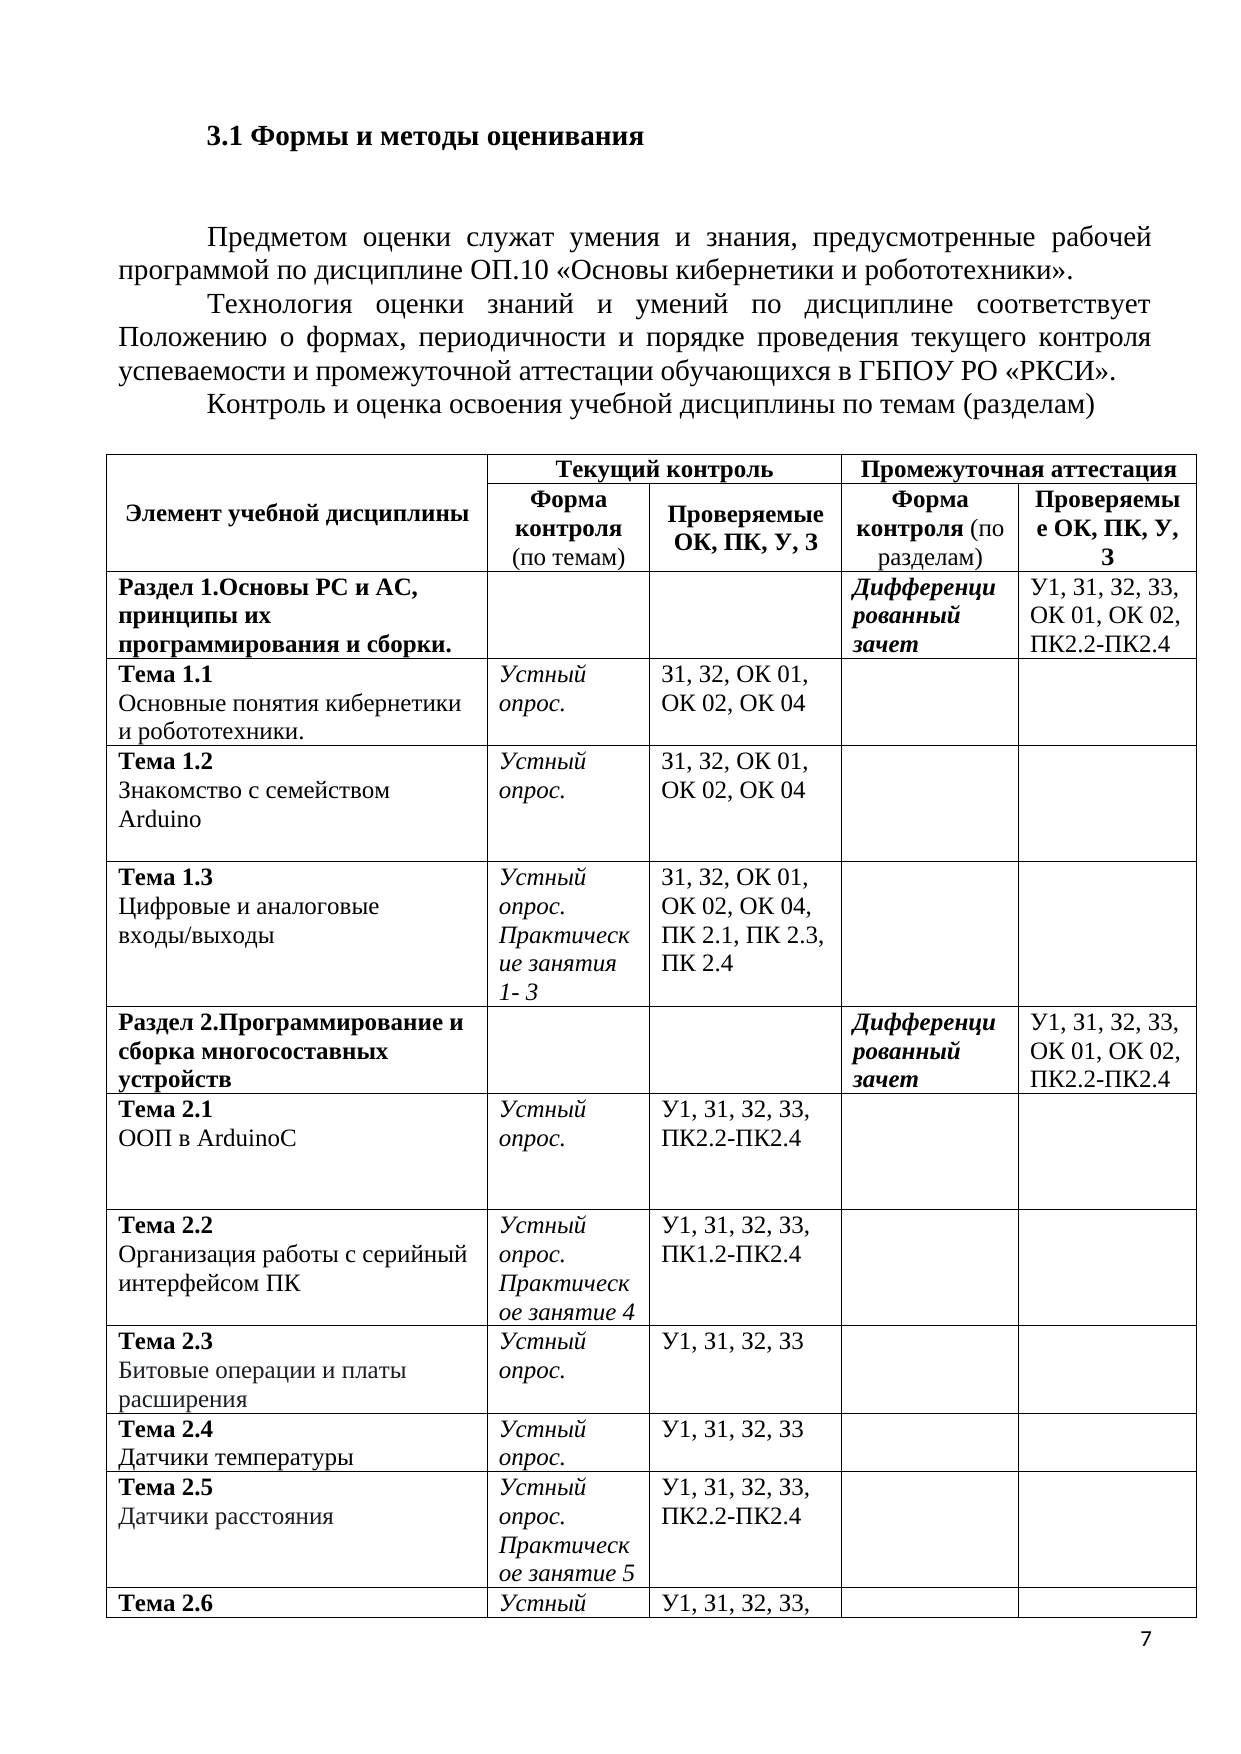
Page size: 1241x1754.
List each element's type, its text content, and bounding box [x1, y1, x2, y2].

table_cell Устный опрос. Практические занятия 1- 3 [488, 862, 649, 1006]
table_cell Проверяемые ОК, ПК, У, З [650, 484, 841, 571]
table_cell Тема 2.4 Датчики температуры [107, 1414, 487, 1471]
table_cell [842, 659, 1018, 745]
table_cell Тема 1.2 Знакомство с семейством Arduino [107, 746, 487, 861]
table_cell Дифференцированный зачет [842, 572, 1018, 658]
table_cell Дифференцированный зачет [842, 1007, 1018, 1093]
table_cell У1, З1, З2, З3, ОК 01, ОК 02, ПК2.2-ПК2.4 [1019, 1007, 1196, 1093]
table_header Текущий контроль [488, 455, 841, 483]
table_cell Устный опрос. [488, 1414, 649, 1471]
table_cell [842, 1588, 1018, 1617]
table_cell Тема 1.3 Цифровые и аналоговые входы/выходы [107, 862, 487, 1006]
text 3.1 Формы и методы оценивания [118, 118, 1152, 152]
table_cell Раздел 1.Основы РС и АС, принципы их программирования и сборки. [107, 572, 487, 658]
table_header Элемент учебной дисциплины [107, 455, 487, 571]
table_cell [842, 1414, 1018, 1471]
table_cell У1, З1, З2, З3, ПК2.2-ПК2.4 [650, 1472, 841, 1587]
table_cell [650, 1588, 841, 1617]
table_cell Устный опрос. [488, 1094, 649, 1209]
table_cell Устный опрос. [488, 746, 649, 861]
table_cell [842, 1472, 1018, 1587]
table_cell Тема 2.3 Битовые операции и платы расширения [107, 1326, 487, 1413]
table_cell Устный опрос. Практическое занятие 4 [488, 1210, 649, 1325]
table_cell [1019, 659, 1196, 745]
table_cell Форма контроля (по разделам) [842, 484, 1018, 571]
table_cell [650, 1007, 841, 1093]
text Предметом оценки служат умения и знания, предусмотренные рабочей программой по дисциплине ОП.10 «Основы кибернетики и робототехники». [118, 219, 1152, 286]
table_cell Устный опрос. [488, 1326, 649, 1413]
table_cell [842, 1210, 1018, 1325]
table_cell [107, 1588, 487, 1617]
table_cell [1019, 1326, 1196, 1413]
table_cell Тема 2.5 Датчики расстояния [107, 1472, 487, 1587]
table_cell У1, З1, З2, З3, ОК 01, ОК 02, ПК2.2-ПК2.4 [1019, 572, 1196, 658]
table_cell У1, З1, З2, З3 [650, 1326, 841, 1413]
text Контроль и оценка освоения учебной дисциплины по темам (разделам) [118, 386, 1152, 420]
table_cell Раздел 2.Программирование и сборка многосоставных устройств [107, 1007, 487, 1093]
text Технология оценки знаний и умений по дисциплине соответствует Положению о формах, периодичности и порядке проведения текущего контроля успеваемости и промежуточной аттестации обучающихся в ГБПОУ РО «РКСИ». [118, 286, 1152, 386]
table_cell Тема 1.1 Основные понятия кибернетики и робототехники. [107, 659, 487, 745]
table_cell [1019, 746, 1196, 861]
table_header Промежуточная аттестация [842, 455, 1196, 483]
table_cell З1, З2, ОК 01, ОК 02, ОК 04 [650, 746, 841, 861]
table_cell Проверяемые ОК, ПК, У, З [1019, 484, 1196, 571]
table_cell Устный опрос. [488, 659, 649, 745]
table_cell [1019, 1472, 1196, 1587]
table_cell [842, 1094, 1018, 1209]
table_cell [842, 746, 1018, 861]
table_cell [1019, 862, 1196, 1006]
table_cell [650, 572, 841, 658]
table_cell У1, З1, З2, З3, ПК1.2-ПК2.4 [650, 1210, 841, 1325]
table_cell У1, З1, З2, З3 [650, 1414, 841, 1471]
table_cell З1, З2, ОК 01, ОК 02, ОК 04, ПК 2.1, ПК 2.3, ПК 2.4 [650, 862, 841, 1006]
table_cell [488, 1588, 649, 1617]
table_cell [842, 1326, 1018, 1413]
table_cell [488, 572, 649, 658]
table_cell Форма контроля (по темам) [488, 484, 649, 571]
table_cell [1019, 1414, 1196, 1471]
table_cell [1019, 1094, 1196, 1209]
table_cell [842, 862, 1018, 1006]
table_cell Устный опрос. Практическое занятие 5 [488, 1472, 649, 1587]
table_cell З1, З2, ОК 01, ОК 02, ОК 04 [650, 659, 841, 745]
table_cell Тема 2.1 ООП в ArduinoC [107, 1094, 487, 1209]
table_cell Тема 2.2 Организация работы с серийный интерфейсом ПК [107, 1210, 487, 1325]
table_cell [1019, 1588, 1196, 1617]
table_cell У1, З1, З2, З3, ПК2.2-ПК2.4 [650, 1094, 841, 1209]
table_cell [488, 1007, 649, 1093]
table_cell [1019, 1210, 1196, 1325]
